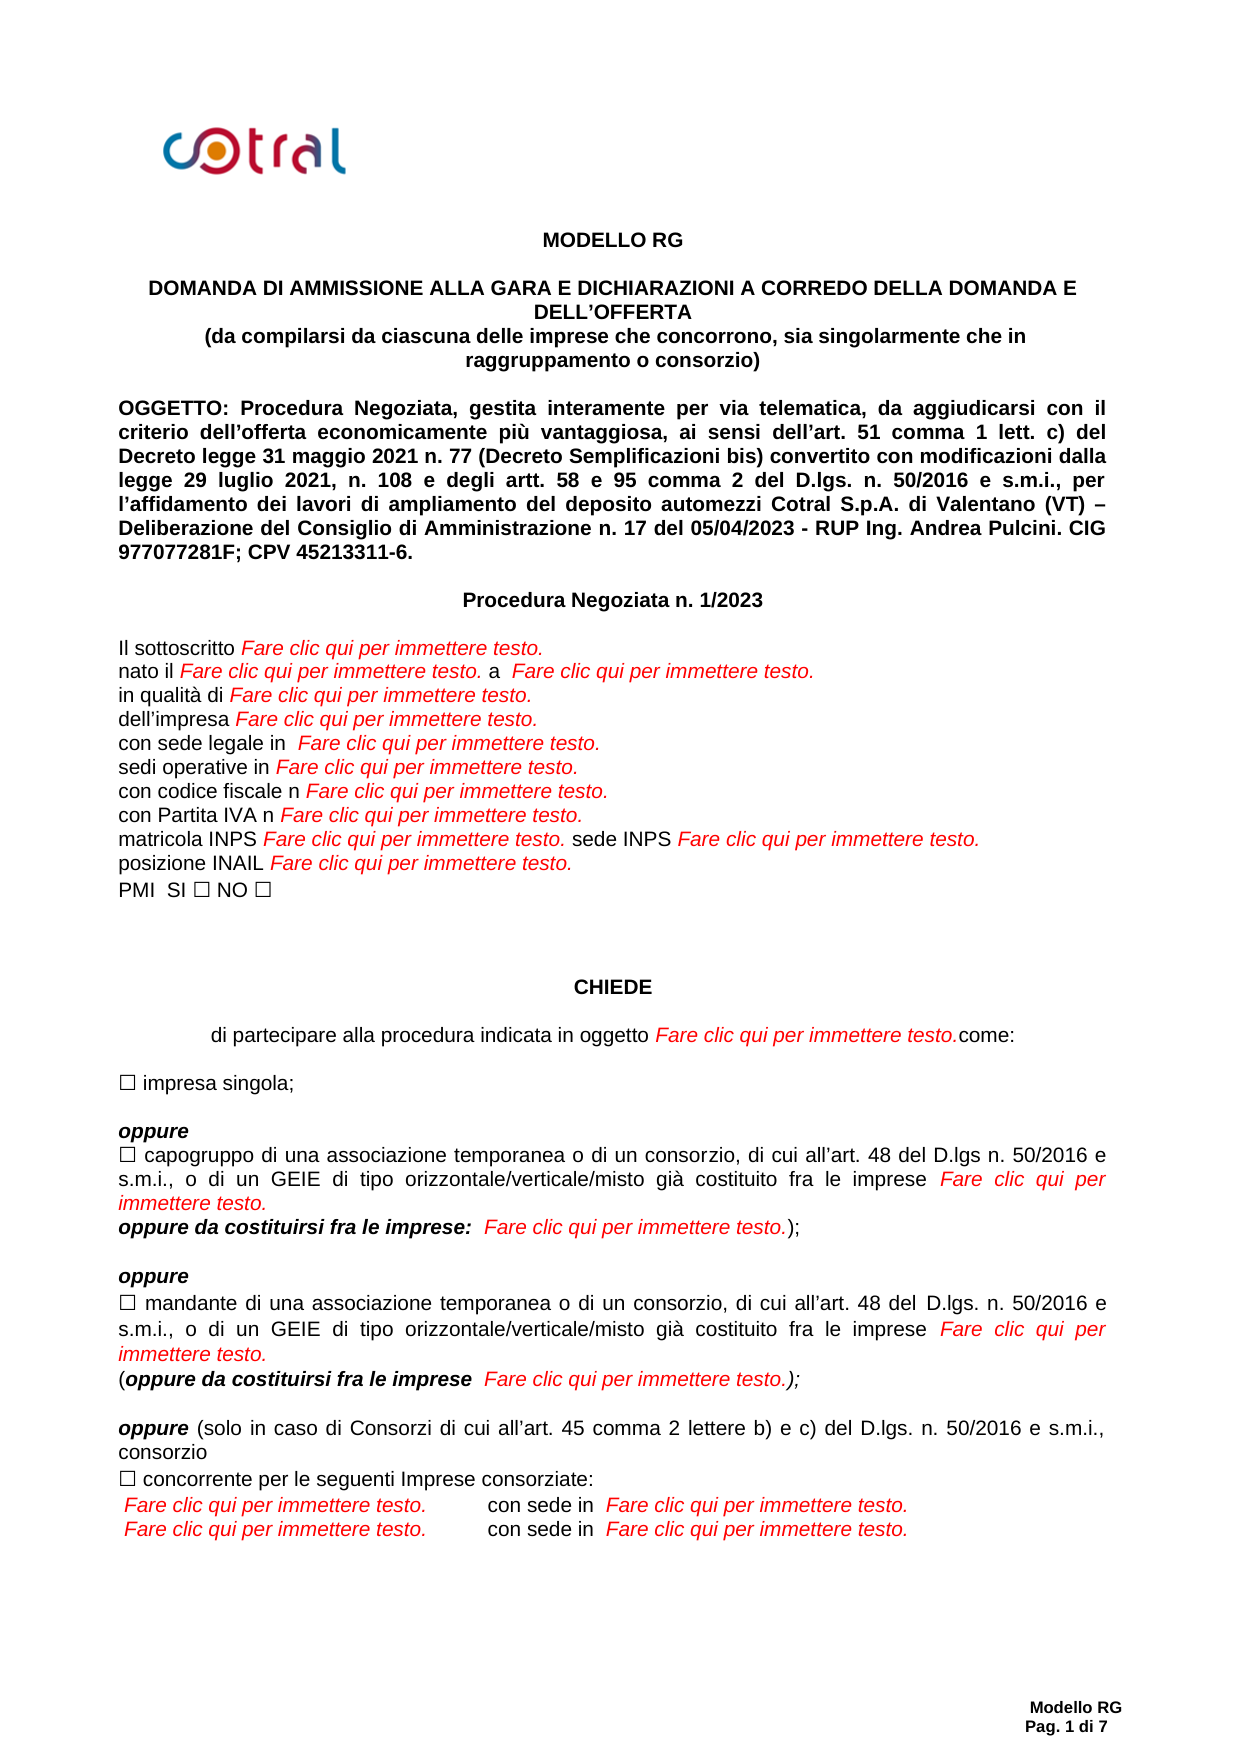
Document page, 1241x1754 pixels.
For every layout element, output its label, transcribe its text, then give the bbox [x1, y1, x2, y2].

text posizione INAIL [118, 851, 1107, 875]
text DOMANDA DI AMMISSIONE ALLA GARA E DICHIARAZIONI A CORREDO DELLA DOMANDA E DELL’OFFERTA [118, 276, 1107, 324]
text PMI SI NO [118, 875, 1107, 903]
text Procedura Negoziata n. 1/2023 [118, 587, 1107, 611]
text oppure (solo in caso di Consorzi di cui all’art. 45 comma 2 lettere b) e c) del D.lgs. n. 50/2016 e s.m.i., consorzio [118, 1416, 1107, 1464]
text in qualità di [118, 683, 1107, 707]
text impresa singola; [118, 1071, 1107, 1095]
text OGGETTO: Procedura Negoziata, gestita interamente per via telematica, da aggiudicarsi con il criterio dell’offerta economicamente più vantaggiosa, ai sensi dell’art. 51 comma 1 lett. c) del Decreto legge 31 maggio 2021 n. 77 (Decreto Semplificazioni bis) convertito con modificazioni dalla legge 29 luglio 2021, n. 108 e degli artt. 58 e 95 comma 2 del D.lgs. n. 50/2016 e s.m.i., per l’affidamento dei lavori di ampliamento del deposito automezzi Cotral S.p.A. di Valentano (VT) – Deliberazione del Consiglio di Amministrazione n. 17 del 05/04/2023 - RUP Ing. Andrea Pulcini. CIG 977077281F; CPV 45213311-6. [118, 396, 1107, 563]
text oppure [118, 1119, 1107, 1143]
text con sede in [118, 1516, 1107, 1540]
text MODELLO RG [118, 228, 1107, 252]
text capogruppo di una associazione temporanea o di un consorzio, di cui all’art. 48 del D.lgs n. 50/2016 e s.m.i., o di un GEIE di tipo orizzontale/verticale/misto già costituito fra le imprese [118, 1143, 1107, 1215]
text di partecipare alla procedura indicata in oggetto come: [118, 1023, 1107, 1047]
text Il sottoscritto [118, 635, 1107, 659]
text con sede in [118, 1492, 1107, 1516]
text con codice fiscale n [118, 779, 1107, 803]
text matricola INPS sede INPS [118, 827, 1107, 851]
text oppure da costituirsi fra le imprese: ); [118, 1215, 1107, 1239]
text con Partita IVA n [118, 803, 1107, 827]
text (da compilarsi da ciascuna delle imprese che concorrono, sia singolarmente che in raggruppamento o consorzio) [118, 324, 1107, 372]
picture [118, 75, 390, 228]
text con sede legale in [118, 731, 1107, 755]
text mandante di una associazione temporanea o di un consorzio, di cui all’art. 48 del D.lgs. n. 50/2016 e s.m.i., o di un GEIE di tipo orizzontale/verticale/misto già costituito fra le imprese [118, 1288, 1107, 1366]
text concorrente per le seguenti Imprese consorziate: [118, 1464, 1107, 1492]
text (oppure da costituirsi fra le imprese ); [118, 1366, 1107, 1391]
text nato il a [118, 659, 1107, 683]
text dell’impresa [118, 707, 1107, 731]
text oppure [118, 1263, 1107, 1288]
text sedi operative in [118, 755, 1107, 779]
text CHIEDE [118, 975, 1107, 999]
